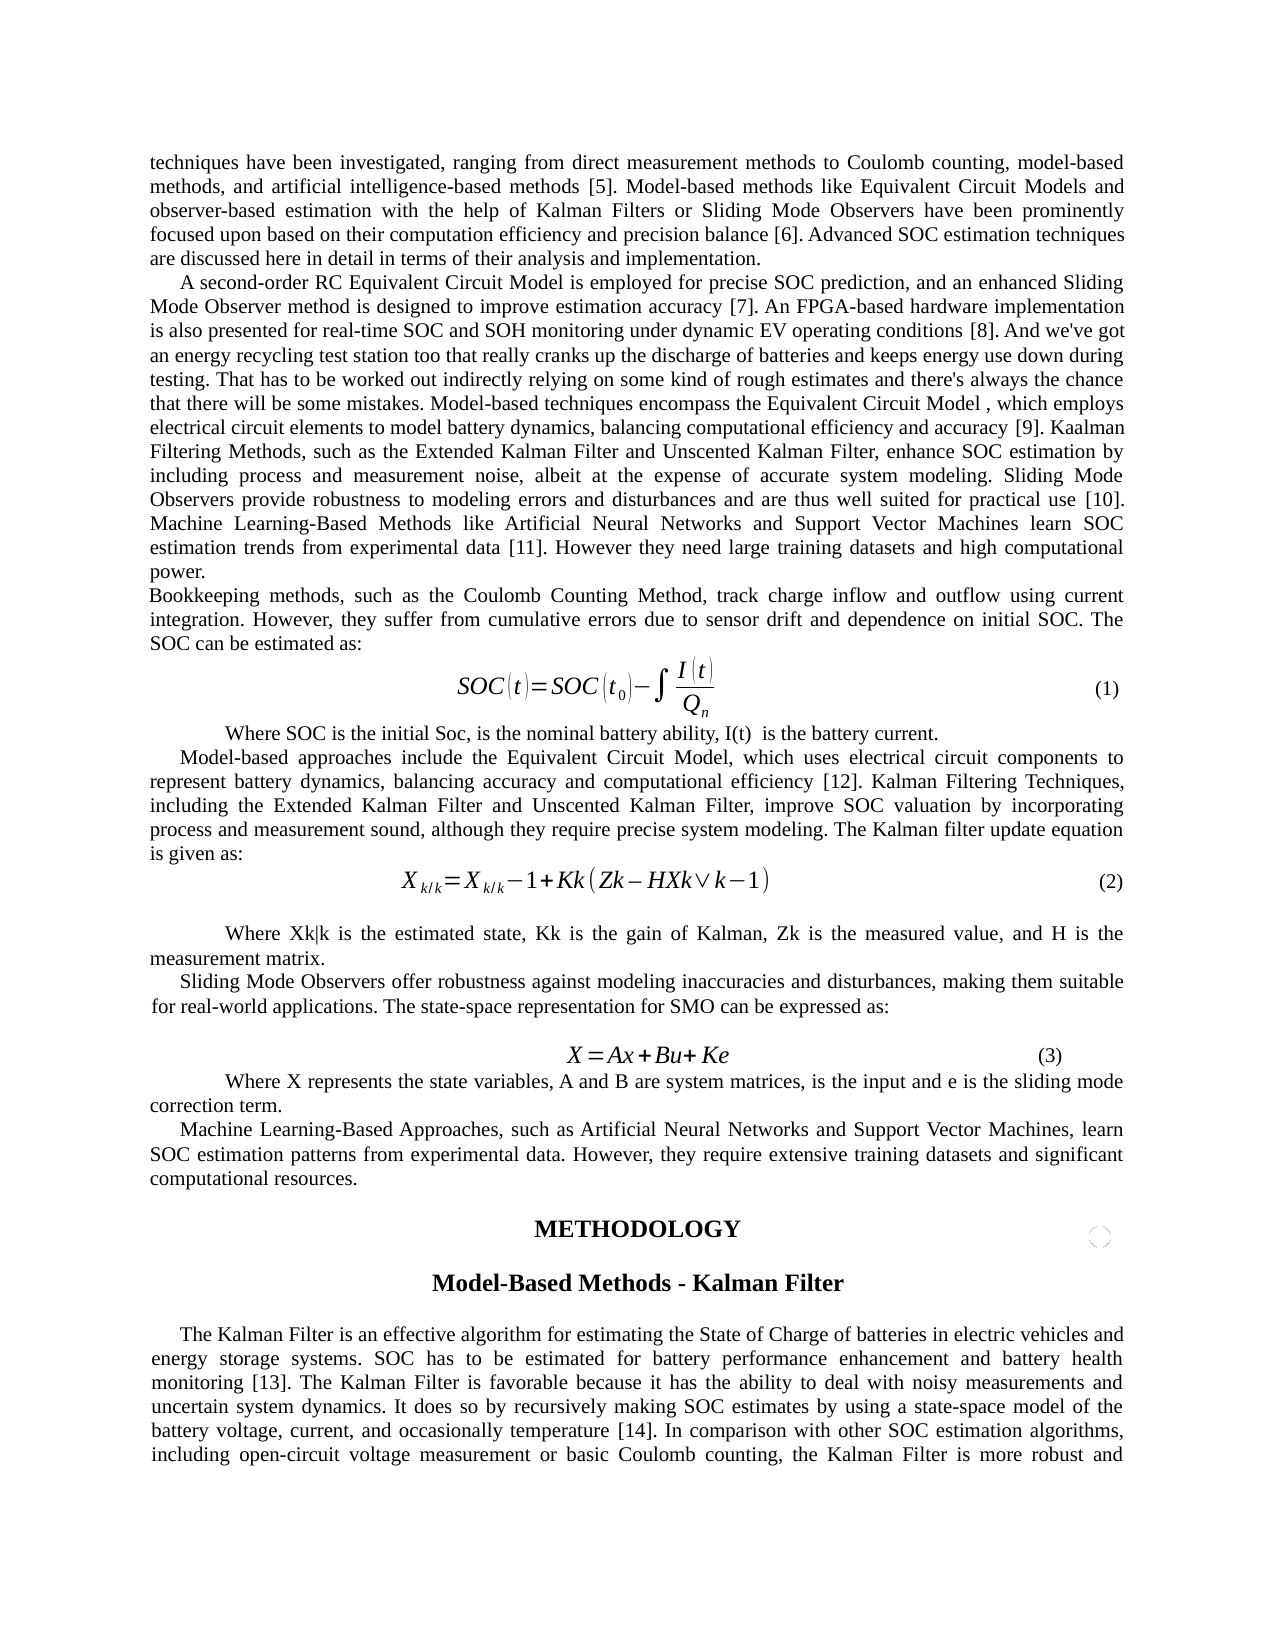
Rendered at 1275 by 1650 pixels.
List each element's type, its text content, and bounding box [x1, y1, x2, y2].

text Model-Based Methods - Kalman Filter [151, 1268, 1125, 1297]
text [149, 150, 1125, 270]
picture [1089, 1226, 1111, 1248]
text (3) [148, 1042, 1125, 1069]
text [151, 1322, 1125, 1466]
text METHODOLOGY [150, 1214, 1125, 1243]
text Bookkeeping methods, such as the Coulomb Counting Method, track charge inflow and outflow using current integration. However, they suffer from cumulative errors due to sensor drift and dependence on initial SOC. The SOC can be estimated as: [148, 583, 1125, 655]
text Where Xk|k is the estimated state, Kk is the gain of Kalman, Zk is the measured value, and H is the measurement matrix. [149, 921, 1125, 969]
text Where X represents the state variables, A and B are system matrices, is the input and e is the sliding mode correction term. [149, 1069, 1125, 1117]
text A second-order RC Equivalent Circuit Model is employed for precise SOC prediction, and an enhanced Sliding Mode Observer method is designed to improve estimation accuracy [7]. An FPGA-based hardware implementation is also presented for real-time SOC and SOH monitoring under dynamic EV operating conditions [8]. And we've got an energy recycling test station too that really cranks up the discharge of batteries and keeps energy use down during testing. That has to be worked out indirectly relying on some kind of rough estimates and there's always the chance that there will be some mistakes. Model-based techniques encompass the Equivalent Circuit Model , which employs electrical circuit elements to model battery dynamics, balancing computational efficiency and accuracy [9]. Kaalman Filtering Methods, such as the Extended Kalman Filter and Unscented Kalman Filter, enhance SOC estimation by including process and measurement noise, albeit at the expense of accurate system modeling. Sliding Mode Observers provide robustness to modeling errors and disturbances and are thus well suited for practical use [10]. Machine Learning-Based Methods like Artificial Neural Networks and Support Vector Machines learn SOC estimation trends from experimental data [11]. However they need large training datasets and high computational power. [149, 270, 1125, 583]
text Machine Learning-Based Approaches, such as Artificial Neural Networks and Support Vector Machines, learn SOC estimation patterns from experimental data. However, they require extensive training datasets and significant computational resources. [149, 1117, 1125, 1189]
text Sliding Mode Observers offer robustness against modeling inaccuracies and disturbances, making them suitable for real-world applications. The state-space representation for SMO can be expressed as: [151, 969, 1125, 1018]
text Where SOC is the initial Soc, is the nominal battery ability, I(t) is the battery current. [149, 721, 1064, 745]
text (1) [148, 655, 1125, 721]
text (2) [148, 865, 1125, 897]
text Model-based approaches include the Equivalent Circuit Model, which uses electrical circuit components to represent battery dynamics, balancing accuracy and computational efficiency [12]. Kalman Filtering Techniques, including the Extended Kalman Filter and Unscented Kalman Filter, improve SOC valuation by incorporating process and measurement sound, although they require precise system modeling. The Kalman filter update equation is given as: [149, 745, 1125, 865]
